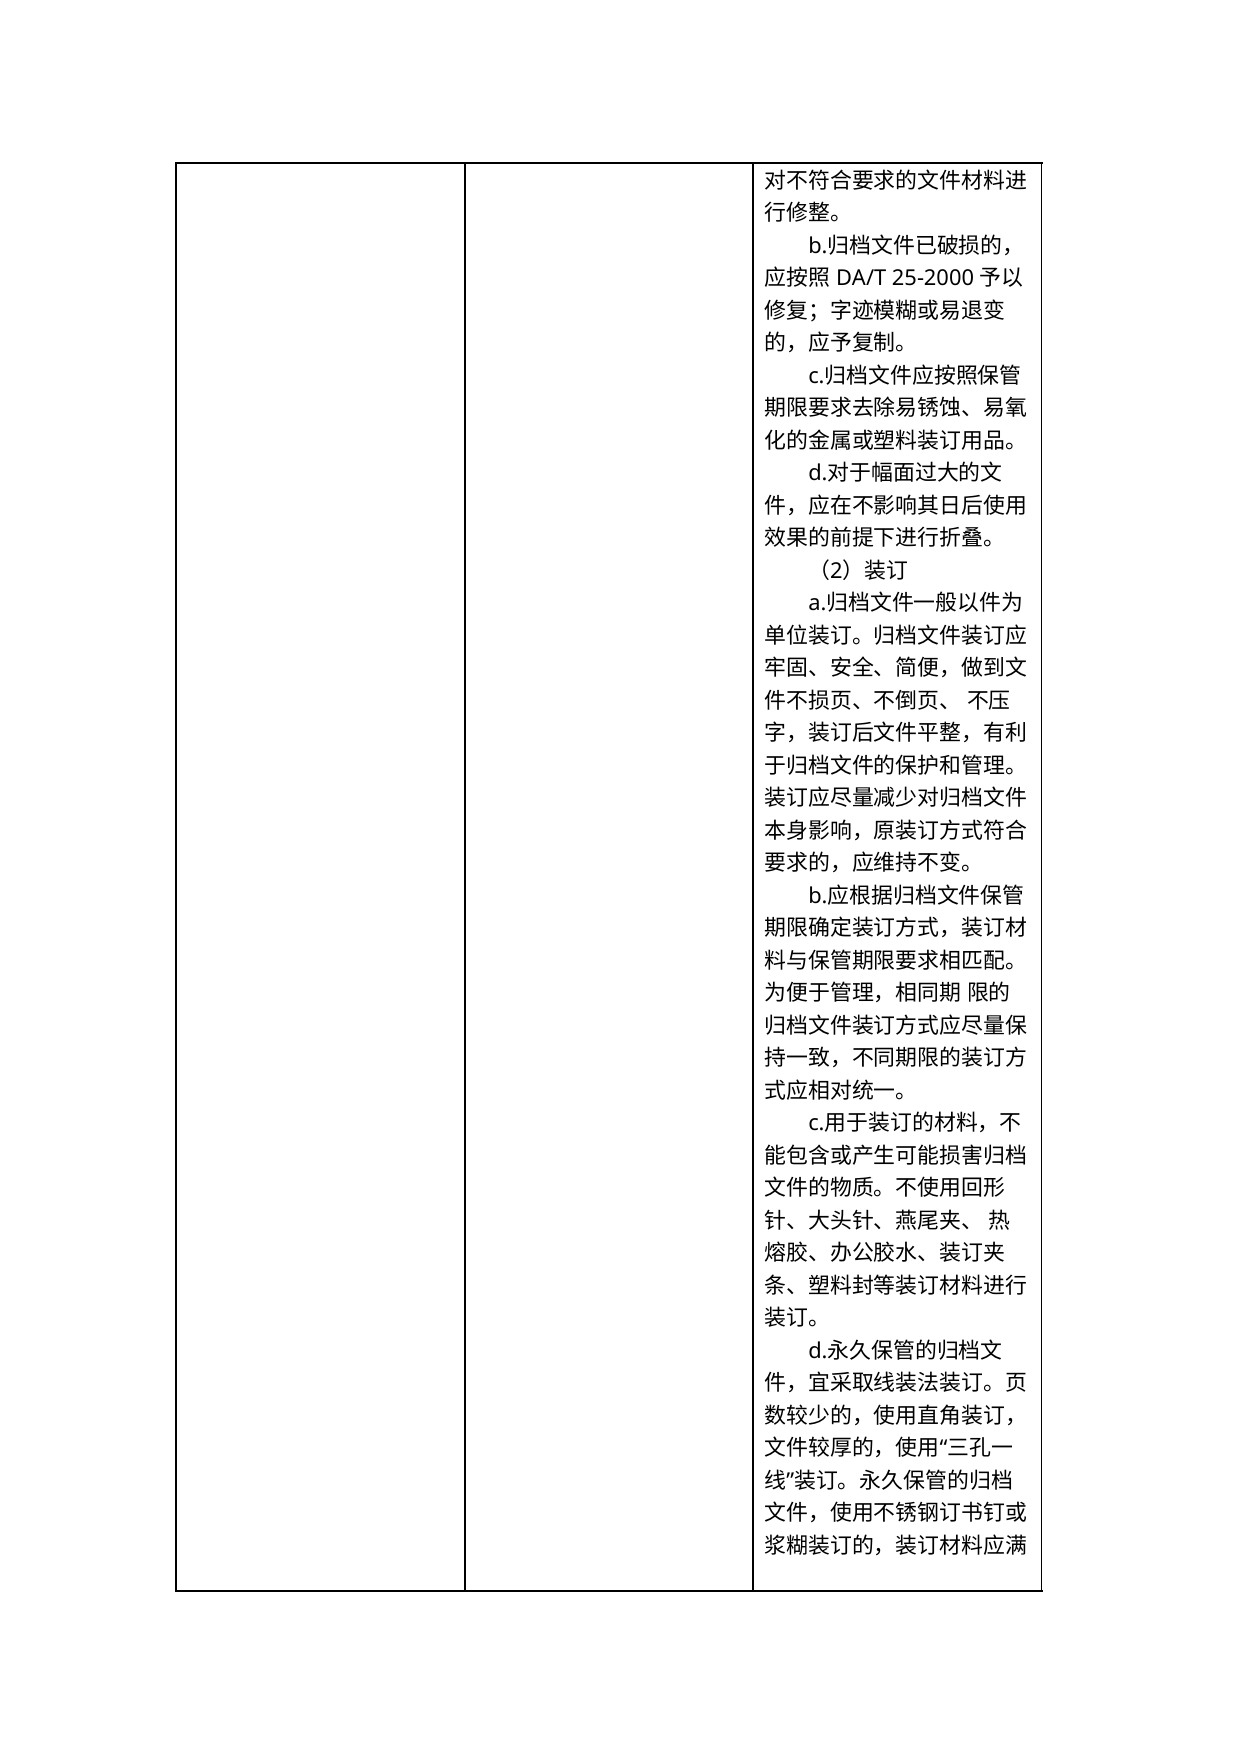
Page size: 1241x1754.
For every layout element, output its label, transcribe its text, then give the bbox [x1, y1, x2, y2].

table_cell 1 [177, 164, 464, 1590]
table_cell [754, 164, 1041, 1590]
table_cell [466, 164, 752, 1590]
